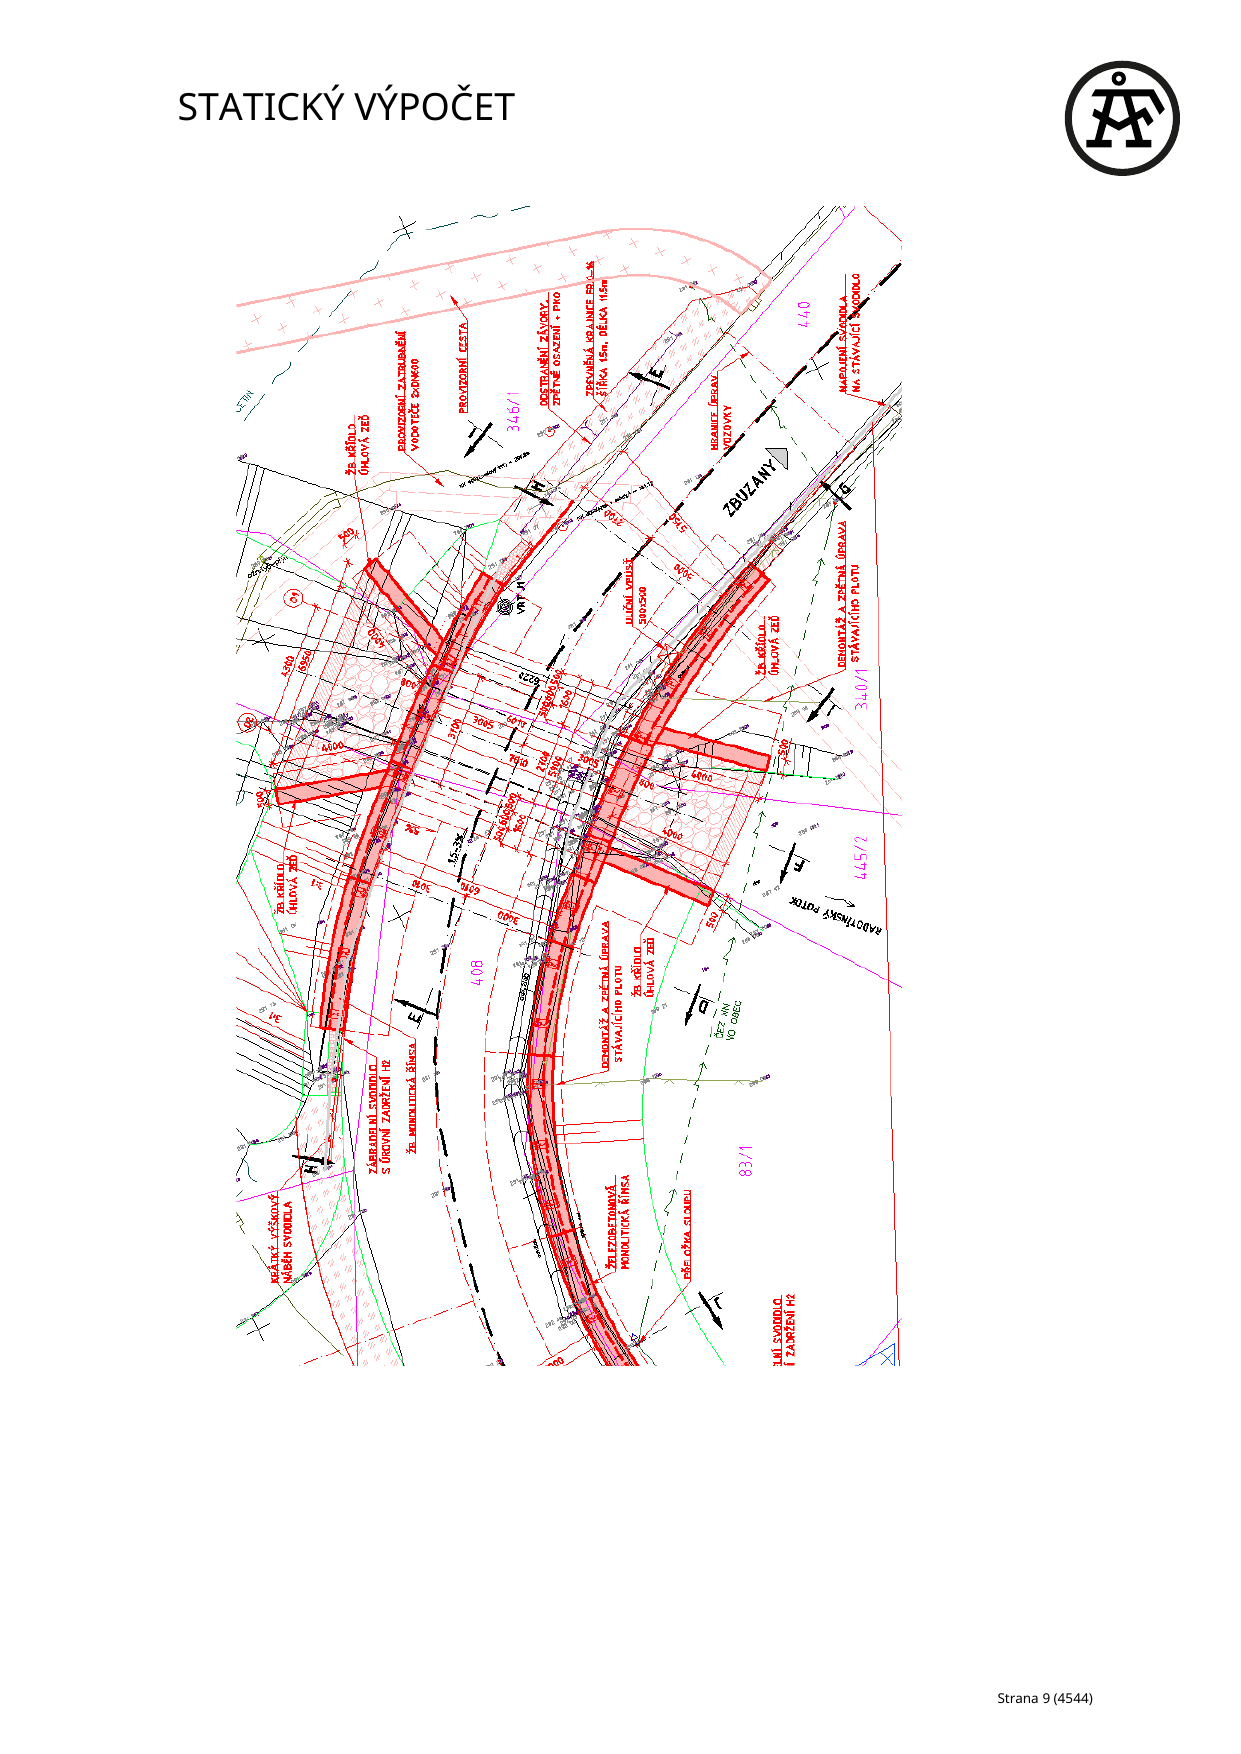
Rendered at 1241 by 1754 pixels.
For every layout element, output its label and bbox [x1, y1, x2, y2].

picture [236, 206, 902, 1366]
